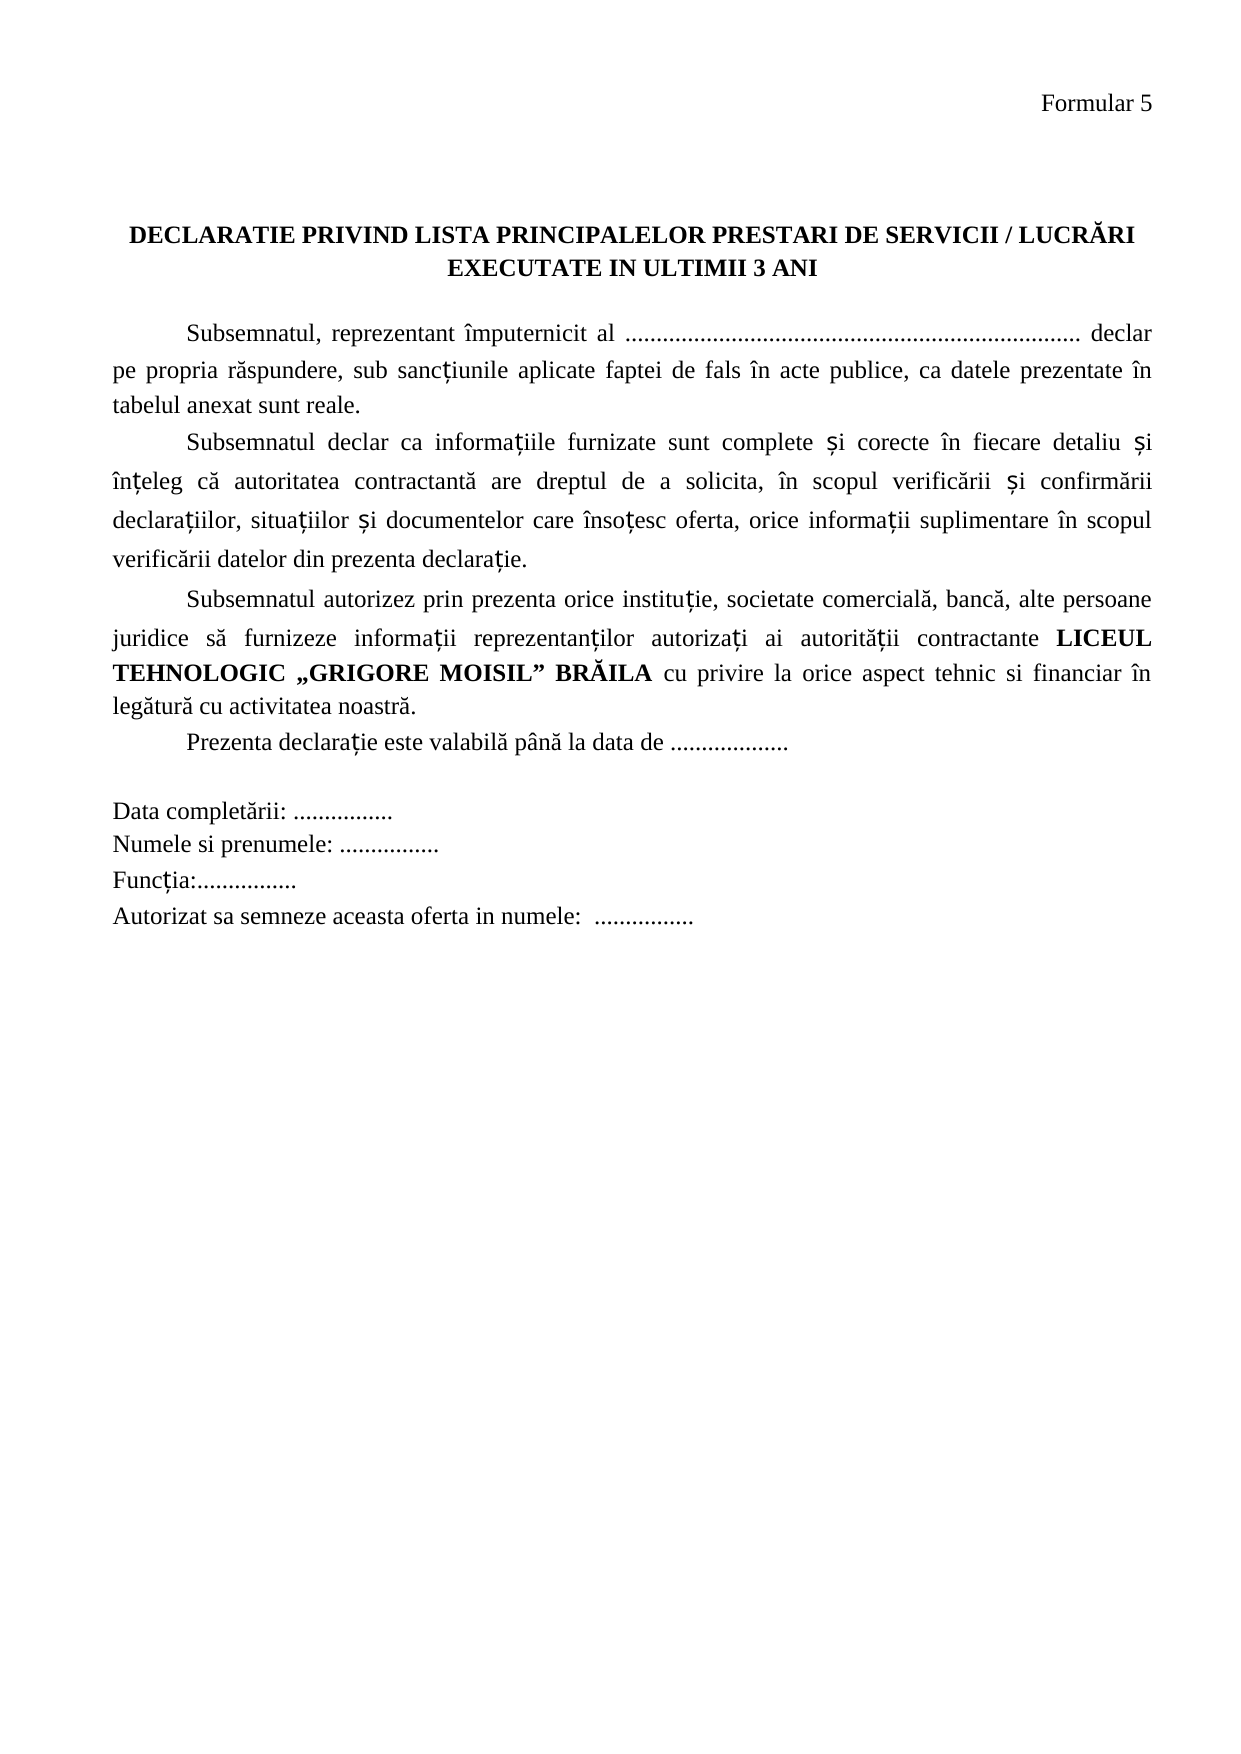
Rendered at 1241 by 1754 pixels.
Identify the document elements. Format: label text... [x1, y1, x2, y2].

text Prezenta declarație este valabilă până la data de ................... [112, 724, 1152, 758]
text Subsemnatul, reprezentant împuternicit al ......................................................................... declar pe propria răspundere, sub sancțiunile aplicate faptei de fals în acte publice, ca datele prezentate în tabelul anexat sunt reale. [112, 318, 1152, 419]
text Autorizat sa semneze aceasta oferta in numele: ................ [112, 901, 1152, 930]
text Data completării: ................ [112, 796, 1152, 825]
text DECLARATIE PRIVIND LISTA PRINCIPALELOR PRESTARI DE SERVICII / LUCRĂRI EXECUTATE IN ULTIMII 3 ANI [112, 220, 1152, 282]
text Subsemnatul declar ca informațiile furnizate sunt complete și corecte în fiecare detaliu și înțeleg că autoritatea contractantă are dreptul de a solicita, în scopul verificării și confirmării declarațiilor, situațiilor și documentelor care însoțesc oferta, orice informații suplimentare în scopul verificării datelor din prezenta declarație. [112, 423, 1152, 575]
text Formular 5 [112, 88, 1152, 117]
text Subsemnatul autorizez prin prezenta orice instituție, societate comercială, bancă, alte persoane juridice să furnizeze informații reprezentanților autorizați ai autorității contractante LICEUL TEHNOLOGIC „GRIGORE MOISIL” BRĂILA cu privire la orice aspect tehnic si financiar în legătură cu activitatea noastră. [112, 580, 1152, 719]
text Numele si prenumele: ................ [112, 829, 1152, 858]
text Funcția:................ [112, 862, 1152, 896]
